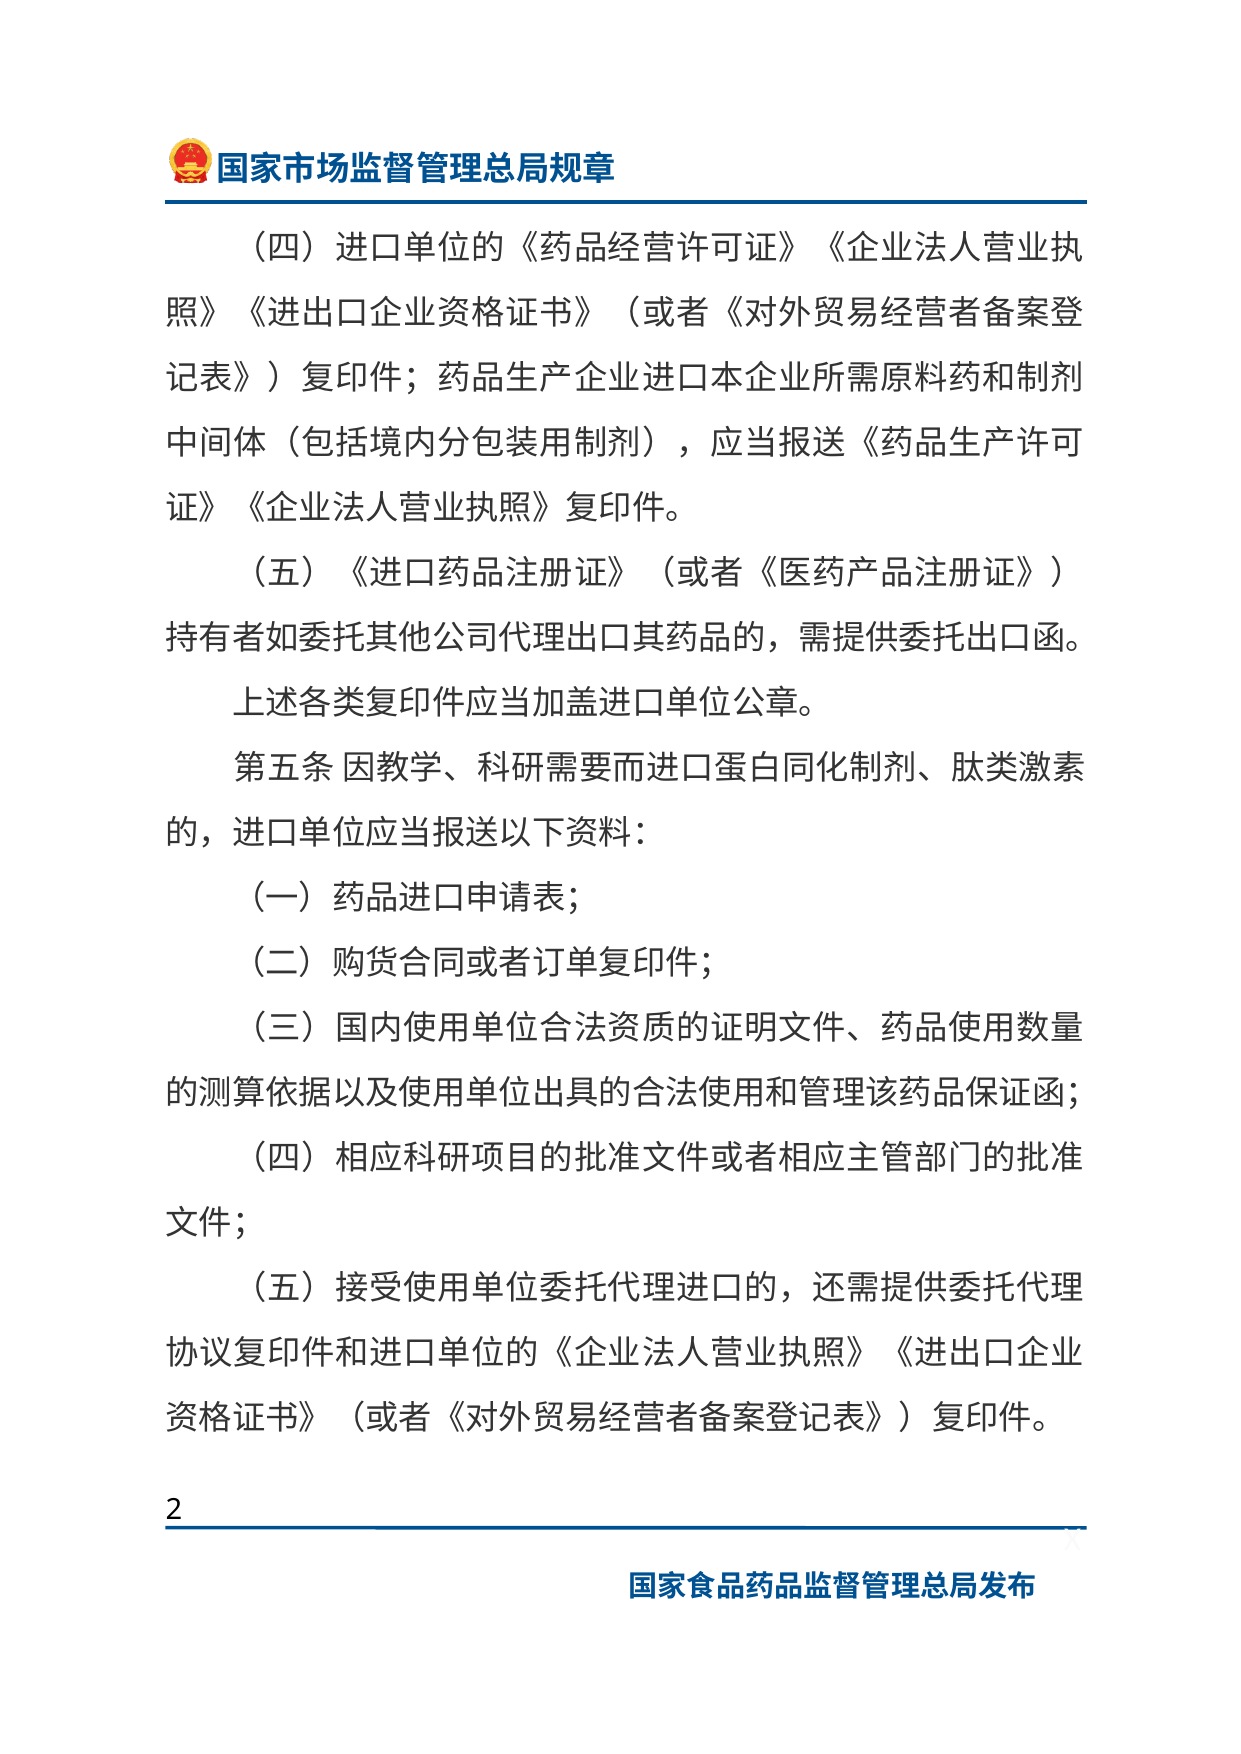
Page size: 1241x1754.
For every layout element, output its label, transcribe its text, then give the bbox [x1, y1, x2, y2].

text （三）国内使用单位合法资质的证明文件、药品使用数量的测算依据以及使用单位出具的合法使用和管理该药品保证函； [165, 993, 1087, 1123]
text 第五条 因教学、科研需要而进口蛋白同化制剂、肽类激素的，进口单位应当报送以下资料： [165, 733, 1087, 863]
text （五）接受使用单位委托代理进口的，还需提供委托代理协议复印件和进口单位的《企业法人营业执照》《进出口企业资格证书》（或者《对外贸易经营者备案登记表》）复印件。 [165, 1253, 1087, 1448]
picture [165, 136, 216, 187]
text （五）《进口药品注册证》（或者《医药产品注册证》）持有者如委托其他公司代理出口其药品的，需提供委托出口函。 [165, 538, 1087, 668]
text （一）药品进口申请表； [165, 863, 1087, 928]
text 上述各类复印件应当加盖进口单位公章。 [165, 668, 1087, 733]
text （四）进口单位的《药品经营许可证》《企业法人营业执照》《进出口企业资格证书》（或者《对外贸易经营者备案登记表》）复印件；药品生产企业进口本企业所需原料药和制剂中间体（包括境内分包装用制剂），应当报送《药品生产许可证》《企业法人营业执照》复印件。 [165, 213, 1087, 538]
text （二）购货合同或者订单复印件； [165, 928, 1087, 993]
text （四）相应科研项目的批准文件或者相应主管部门的批准文件； [165, 1123, 1087, 1253]
